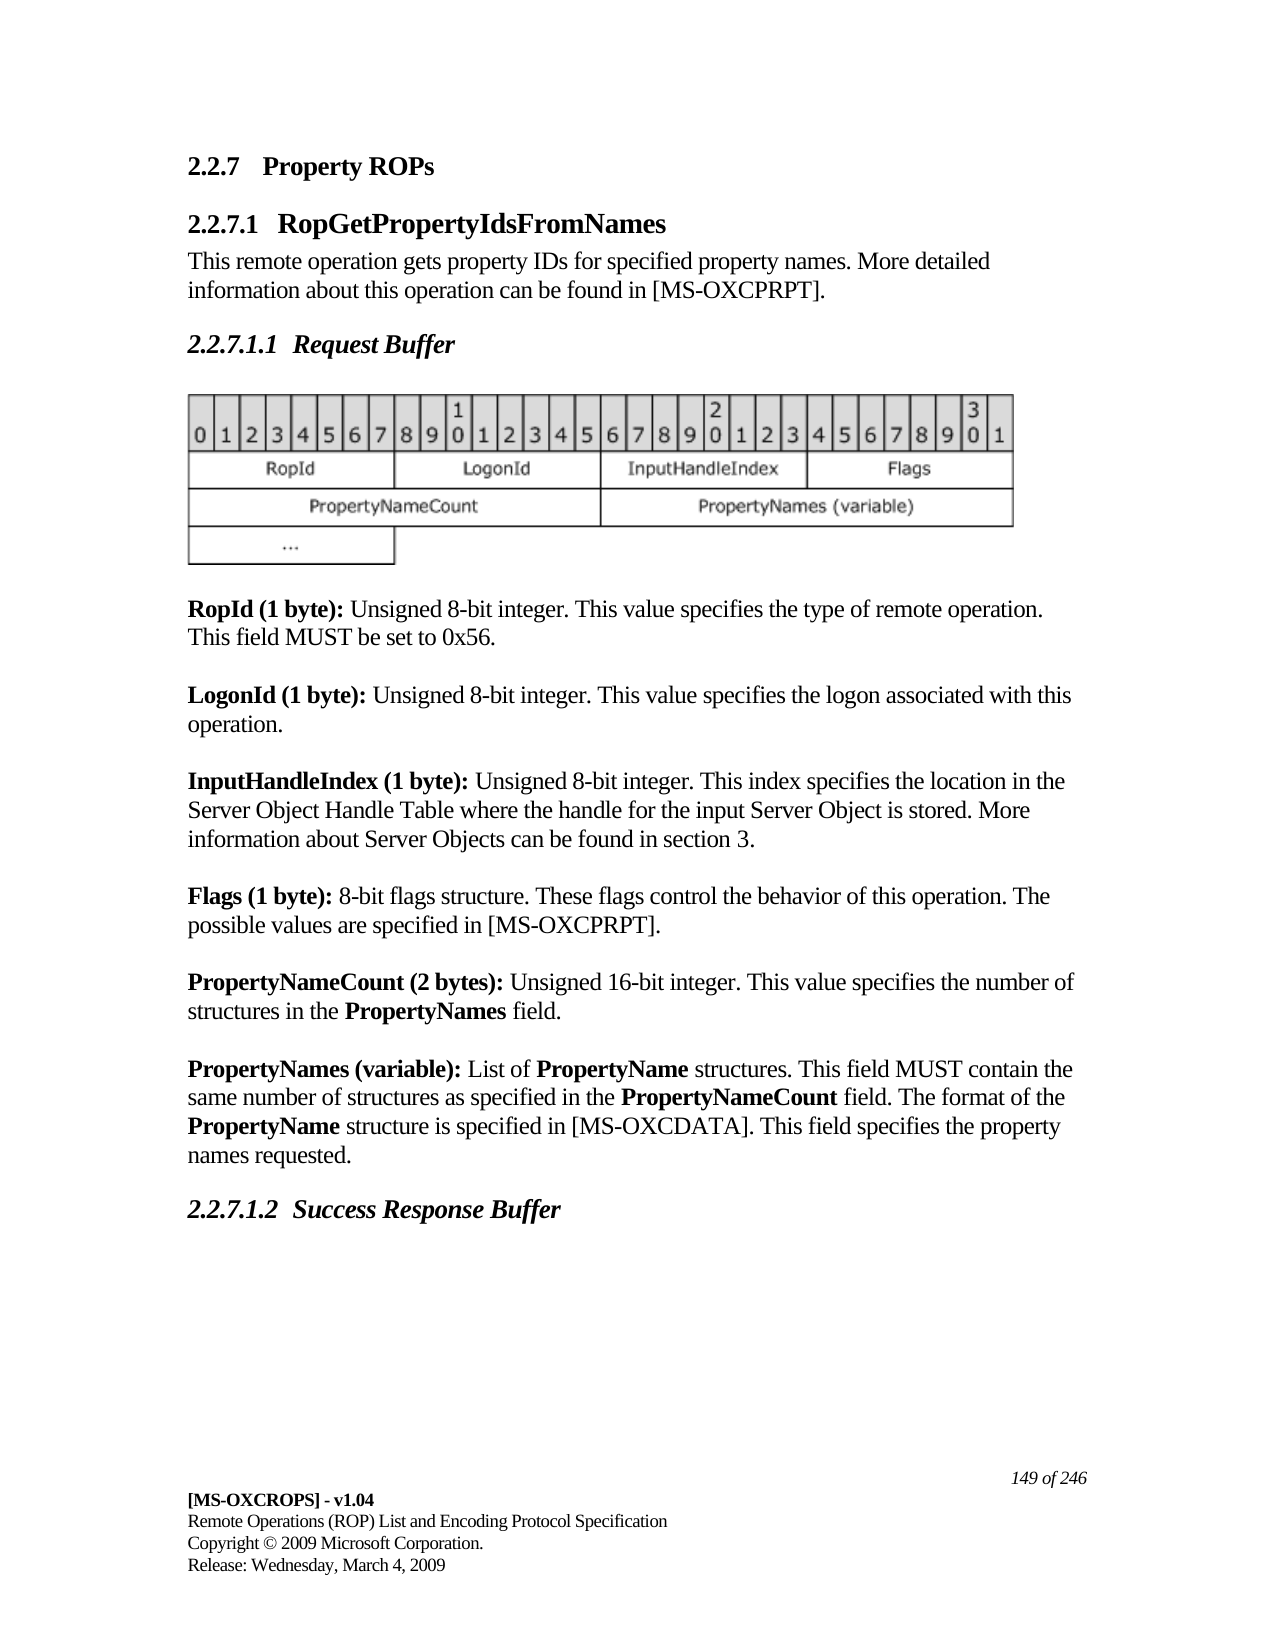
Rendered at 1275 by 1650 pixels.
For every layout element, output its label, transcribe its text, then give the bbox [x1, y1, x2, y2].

subtitle RopGetPropertyIdsFromNames [187, 206, 1087, 240]
subtitle Success Response Buffer [187, 1194, 1087, 1225]
text PropertyNameCount (2 bytes): Unsigned 16-bit integer. This value specifies the number of structures in the PropertyNames field. [187, 967, 1087, 1025]
subtitle Property ROPs [187, 150, 1087, 181]
text Flags (1 byte): 8-bit flags structure. These flags control the behavior of this operation. The possible values are specified in [MS-OXCPRPT]. [187, 881, 1087, 939]
subtitle Request Buffer [187, 328, 1087, 359]
picture [187, 394, 1014, 565]
text LogonId (1 byte): Unsigned 8-bit integer. This value specifies the logon associated with this operation. [187, 680, 1087, 737]
text PropertyNames (variable): List of PropertyName structures. This field MUST contain the same number of structures as specified in the PropertyNameCount field. The format of the PropertyName structure is specified in [MS-OXCDATA]. This field specifies the property names requested. [187, 1054, 1087, 1169]
text RopId (1 byte): Unsigned 8-bit integer. This value specifies the type of remote operation. This field MUST be set to 0x56. [187, 594, 1087, 651]
text InputHandleIndex (1 byte): Unsigned 8-bit integer. This index specifies the location in the Server Object Handle Table where the handle for the input Server Object is stored. More information about Server Objects can be found in section 3. [187, 766, 1087, 852]
text This remote operation gets property IDs for specified property names. More detailed information about this operation can be found in [MS-OXCPRPT]. [187, 246, 1087, 303]
